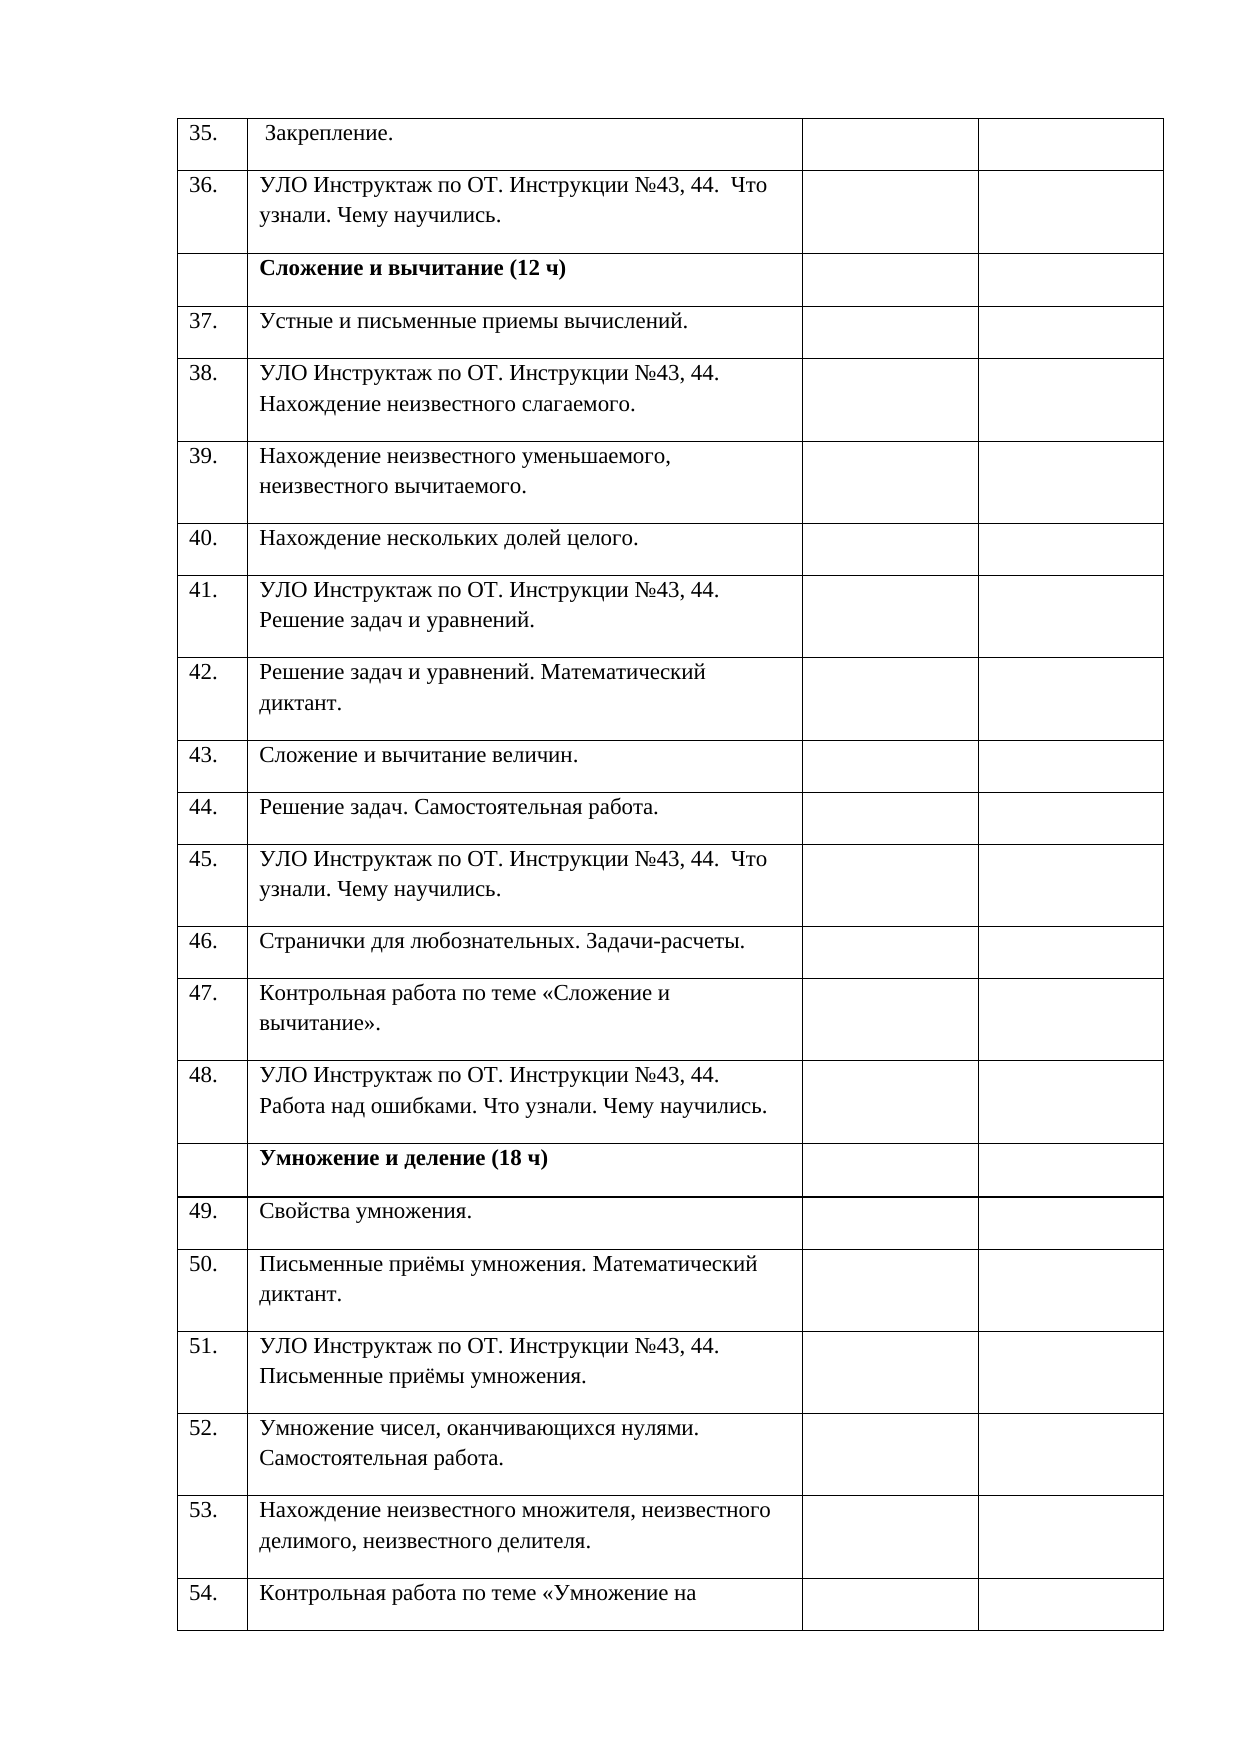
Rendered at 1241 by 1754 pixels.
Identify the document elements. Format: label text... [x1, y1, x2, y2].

table_cell [803, 1332, 978, 1413]
table_cell 37. [178, 307, 247, 358]
table_cell УЛО Инструктаж по ОТ. Инструкции №43, 44. Нахождение неизвестного слагаемого. [248, 359, 802, 441]
table_cell [979, 1332, 1163, 1413]
table_cell 49. [178, 1198, 247, 1248]
table_cell Письменные приёмы умножения. Математический диктант. [248, 1250, 802, 1331]
table_cell 48. [178, 1061, 247, 1143]
table_cell Устные и письменные приемы вычислений. [248, 307, 802, 358]
table_cell Сложение и вычитание величин. [248, 741, 802, 792]
table_cell 46. [178, 927, 247, 978]
table_cell Нахождение нескольких долей целого. [248, 524, 802, 575]
table_cell [803, 1250, 978, 1331]
table_cell Решение задач. Самостоятельная работа. [248, 793, 802, 844]
table_cell [979, 979, 1163, 1060]
table_cell [803, 254, 978, 306]
table_cell [979, 1414, 1163, 1495]
table_cell 53. [178, 1496, 247, 1578]
table_cell [979, 658, 1163, 739]
table_cell [979, 442, 1163, 523]
table_cell УЛО Инструктаж по ОТ. Инструкции №43, 44. Что узнали. Чему научились. [248, 171, 802, 252]
table_cell [979, 1579, 1163, 1630]
table_cell [979, 1061, 1163, 1143]
table_cell УЛО Инструктаж по ОТ. Инструкции №43, 44. Что узнали. Чему научились. [248, 845, 802, 926]
table_cell 45. [178, 845, 247, 926]
table_cell [979, 119, 1163, 170]
table_cell [979, 1144, 1163, 1196]
table_cell 35. [178, 119, 247, 170]
table_cell Решение задач и уравнений. Математический диктант. [248, 658, 802, 739]
table_cell 51. [178, 1332, 247, 1413]
table_cell [803, 793, 978, 844]
table_cell Странички для любознательных. Задачи-расчеты. [248, 927, 802, 978]
table_cell Свойства умножения. [248, 1198, 802, 1248]
table_cell УЛО Инструктаж по ОТ. Инструкции №43, 44. Решение задач и уравнений. [248, 576, 802, 657]
table_cell [803, 658, 978, 739]
table_cell [803, 741, 978, 792]
table_cell Контрольная работа по теме «Сложение и вычитание». [248, 979, 802, 1060]
table_cell [979, 927, 1163, 978]
table_cell [979, 1198, 1163, 1248]
table_cell [803, 307, 978, 358]
table_cell [803, 119, 978, 170]
table_cell [979, 845, 1163, 926]
table_cell 43. [178, 741, 247, 792]
table_cell [178, 1144, 247, 1196]
table_cell [178, 254, 247, 306]
table_cell [803, 1198, 978, 1248]
table_cell 52. [178, 1414, 247, 1495]
table_cell [979, 524, 1163, 575]
table_cell 36. [178, 171, 247, 252]
table_cell [803, 576, 978, 657]
table_cell [979, 741, 1163, 792]
table_cell [979, 359, 1163, 441]
table_cell [803, 979, 978, 1060]
table_cell [979, 254, 1163, 306]
table_cell 54. [178, 1579, 247, 1630]
table_cell Нахождение неизвестного уменьшаемого, неизвестного вычитаемого. [248, 442, 802, 523]
table_cell [803, 524, 978, 575]
table_cell Сложение и вычитание (12 ч) [248, 254, 802, 306]
table_cell [803, 845, 978, 926]
table_cell Нахождение неизвестного множителя, неизвестного делимого, неизвестного делителя. [248, 1496, 802, 1578]
table_cell УЛО Инструктаж по ОТ. Инструкции №43, 44. Письменные приёмы умножения. [248, 1332, 802, 1413]
table_cell 40. [178, 524, 247, 575]
table_cell Закрепление. [248, 119, 802, 170]
table_cell [979, 307, 1163, 358]
table_cell 42. [178, 658, 247, 739]
table_cell 41. [178, 576, 247, 657]
table_cell 39. [178, 442, 247, 523]
table_cell [803, 1144, 978, 1196]
table_cell Умножение и деление (18 ч) [248, 1144, 802, 1196]
table_cell [979, 1496, 1163, 1578]
table_cell 50. [178, 1250, 247, 1331]
table_cell [979, 1250, 1163, 1331]
table_cell [803, 927, 978, 978]
table_cell [803, 1061, 978, 1143]
table_cell [803, 171, 978, 252]
table_cell [803, 1579, 978, 1630]
table_cell 44. [178, 793, 247, 844]
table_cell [248, 1579, 802, 1630]
table_cell [803, 1496, 978, 1578]
table_cell [803, 442, 978, 523]
table_cell 38. [178, 359, 247, 441]
table_cell [979, 793, 1163, 844]
table_cell Умножение чисел, оканчивающихся нулями. Самостоятельная работа. [248, 1414, 802, 1495]
table_cell [979, 171, 1163, 252]
table_cell [979, 576, 1163, 657]
table_cell 47. [178, 979, 247, 1060]
table_cell УЛО Инструктаж по ОТ. Инструкции №43, 44. Работа над ошибками. Что узнали. Чему научились. [248, 1061, 802, 1143]
table_cell [803, 359, 978, 441]
table_cell [803, 1414, 978, 1495]
